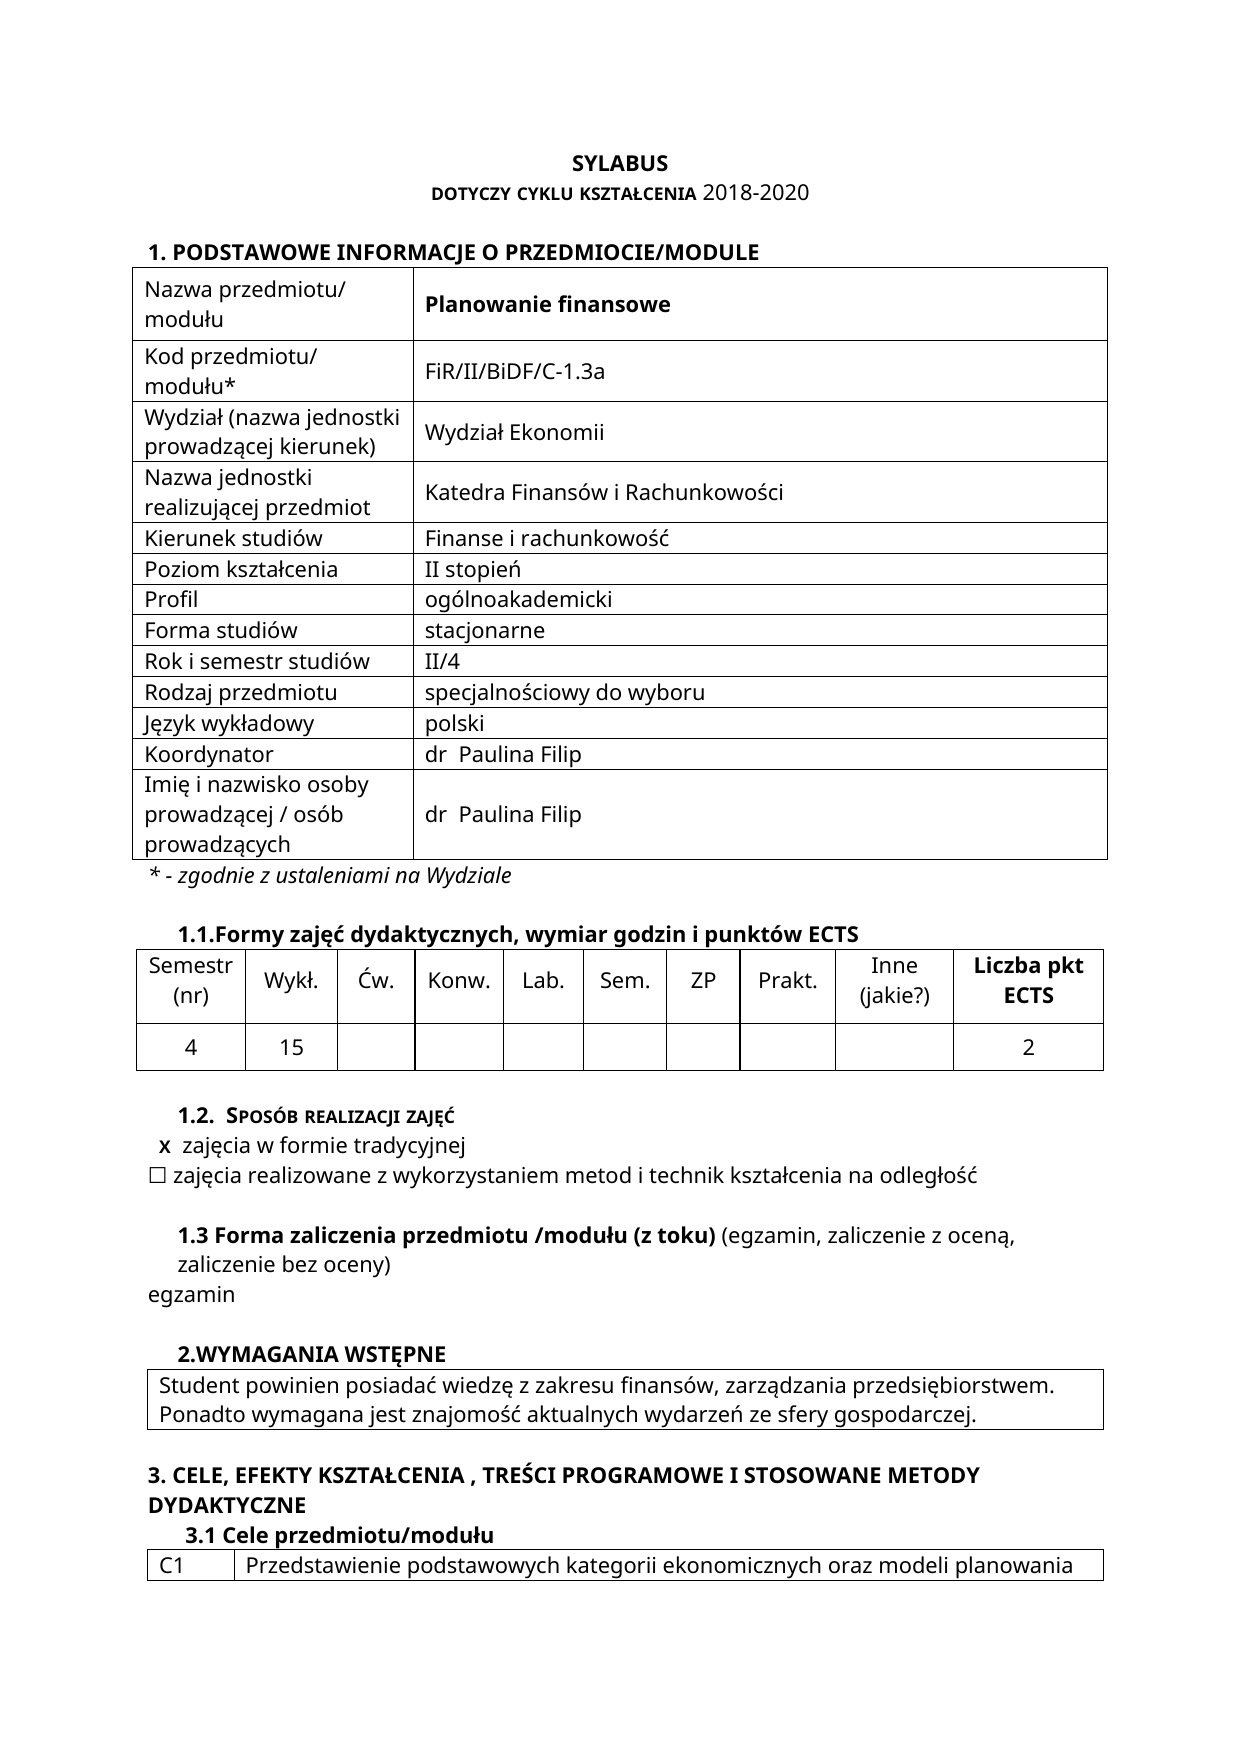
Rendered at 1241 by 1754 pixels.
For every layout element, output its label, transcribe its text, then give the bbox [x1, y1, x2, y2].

table_cell Rodzaj przedmiotu [133, 677, 413, 707]
text 2.WYMAGANIA WSTĘPNE [177, 1339, 1093, 1368]
table_cell Koordynator [133, 739, 413, 768]
table_header C1 [148, 1550, 234, 1580]
table_cell polski [414, 708, 1107, 738]
text 3. CELE, EFEKTY KSZTAŁCENIA , TREŚCI PROGRAMOWE I STOSOWANE METODY DYDAKTYCZNE [148, 1460, 1093, 1519]
table_header Sem. [584, 950, 666, 1022]
table_cell Język wykładowy [133, 708, 413, 738]
table_header ZP [667, 950, 739, 1022]
table_header Prakt. [741, 950, 835, 1022]
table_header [235, 1550, 1103, 1580]
table_cell FiR/II/BiDF/C-1.3a [414, 341, 1107, 401]
table_header Wykł. [246, 950, 337, 1022]
table_cell Wydział (nazwa jednostki prowadzącej kierunek) [133, 402, 413, 461]
table_header Inne (jakie?) [836, 950, 953, 1022]
table_cell Profil [133, 585, 413, 614]
table_cell 15 [246, 1024, 337, 1069]
text x zajęcia w formie tradycyjnej [148, 1130, 1093, 1160]
table_cell Kierunek studiów [133, 523, 413, 553]
table_header Liczba pkt ECTS [954, 950, 1103, 1022]
text * - zgodnie z ustaleniami na Wydziale [148, 860, 1093, 890]
table_header Ćw. [338, 950, 414, 1022]
table_cell [836, 1024, 953, 1069]
table_cell Kod przedmiotu/ modułu* [133, 341, 413, 401]
table_cell Rok i semestr studiów [133, 646, 413, 676]
table_cell ogólnoakademicki [414, 585, 1107, 614]
text 1.1.Formy zajęć dydaktycznych, wymiar godzin i punktów ECTS [177, 919, 1093, 949]
table_cell dr Paulina Filip [414, 770, 1107, 859]
table_header Nazwa przedmiotu/ modułu [133, 268, 413, 340]
table_header Semestr (nr) [137, 950, 245, 1022]
table_cell [416, 1024, 503, 1069]
table_cell [584, 1024, 666, 1069]
text SYLABUS [148, 148, 1093, 177]
text 1.2. Sposób realizacji zajęć [177, 1100, 1093, 1130]
table_header Student powinien posiadać wiedzę z zakresu finansów, zarządzania przedsiębiorstwem. Ponadto wymagana jest znajomość aktualnych wydarzeń ze sfery gospodarczej. [148, 1370, 1103, 1429]
table_cell [741, 1024, 835, 1069]
table_cell specjalnościowy do wyboru [414, 677, 1107, 707]
table_cell Wydział Ekonomii [414, 402, 1107, 461]
table_cell [504, 1024, 583, 1069]
table_cell Poziom kształcenia [133, 554, 413, 583]
table_cell Katedra Finansów i Rachunkowości [414, 462, 1107, 522]
table_cell [667, 1024, 739, 1069]
table_cell II stopień [414, 554, 1107, 583]
table_cell 4 [137, 1024, 245, 1069]
text egzamin [148, 1279, 1093, 1309]
table_cell Imię i nazwisko osoby prowadzącej / osób prowadzących [133, 770, 413, 859]
table_cell Nazwa jednostki realizującej przedmiot [133, 462, 413, 522]
table_header Lab. [504, 950, 583, 1022]
table_cell stacjonarne [414, 615, 1107, 645]
table_header Konw. [416, 950, 503, 1022]
text dotyczy cyklu kształcenia 2018-2020 [148, 177, 1093, 207]
table_cell Finanse i rachunkowość [414, 523, 1107, 553]
table_header Planowanie finansowe [414, 268, 1107, 340]
table_cell 2 [954, 1024, 1103, 1069]
table_cell dr Paulina Filip [414, 739, 1107, 768]
text 1. PODSTAWOWE INFORMACJE O PRZEDMIOCIE/MODULE [148, 237, 1093, 267]
text 1.3 Forma zaliczenia przedmiotu /modułu (z toku) (egzamin, zaliczenie z oceną, zaliczenie bez oceny) [177, 1219, 1093, 1279]
text ☐ zajęcia realizowane z wykorzystaniem metod i technik kształcenia na odległość [148, 1160, 1093, 1190]
table_cell Forma studiów [133, 615, 413, 645]
text 3.1 Cele przedmiotu/modułu [185, 1519, 1093, 1549]
table_cell [338, 1024, 414, 1069]
table_cell II/4 [414, 646, 1107, 676]
